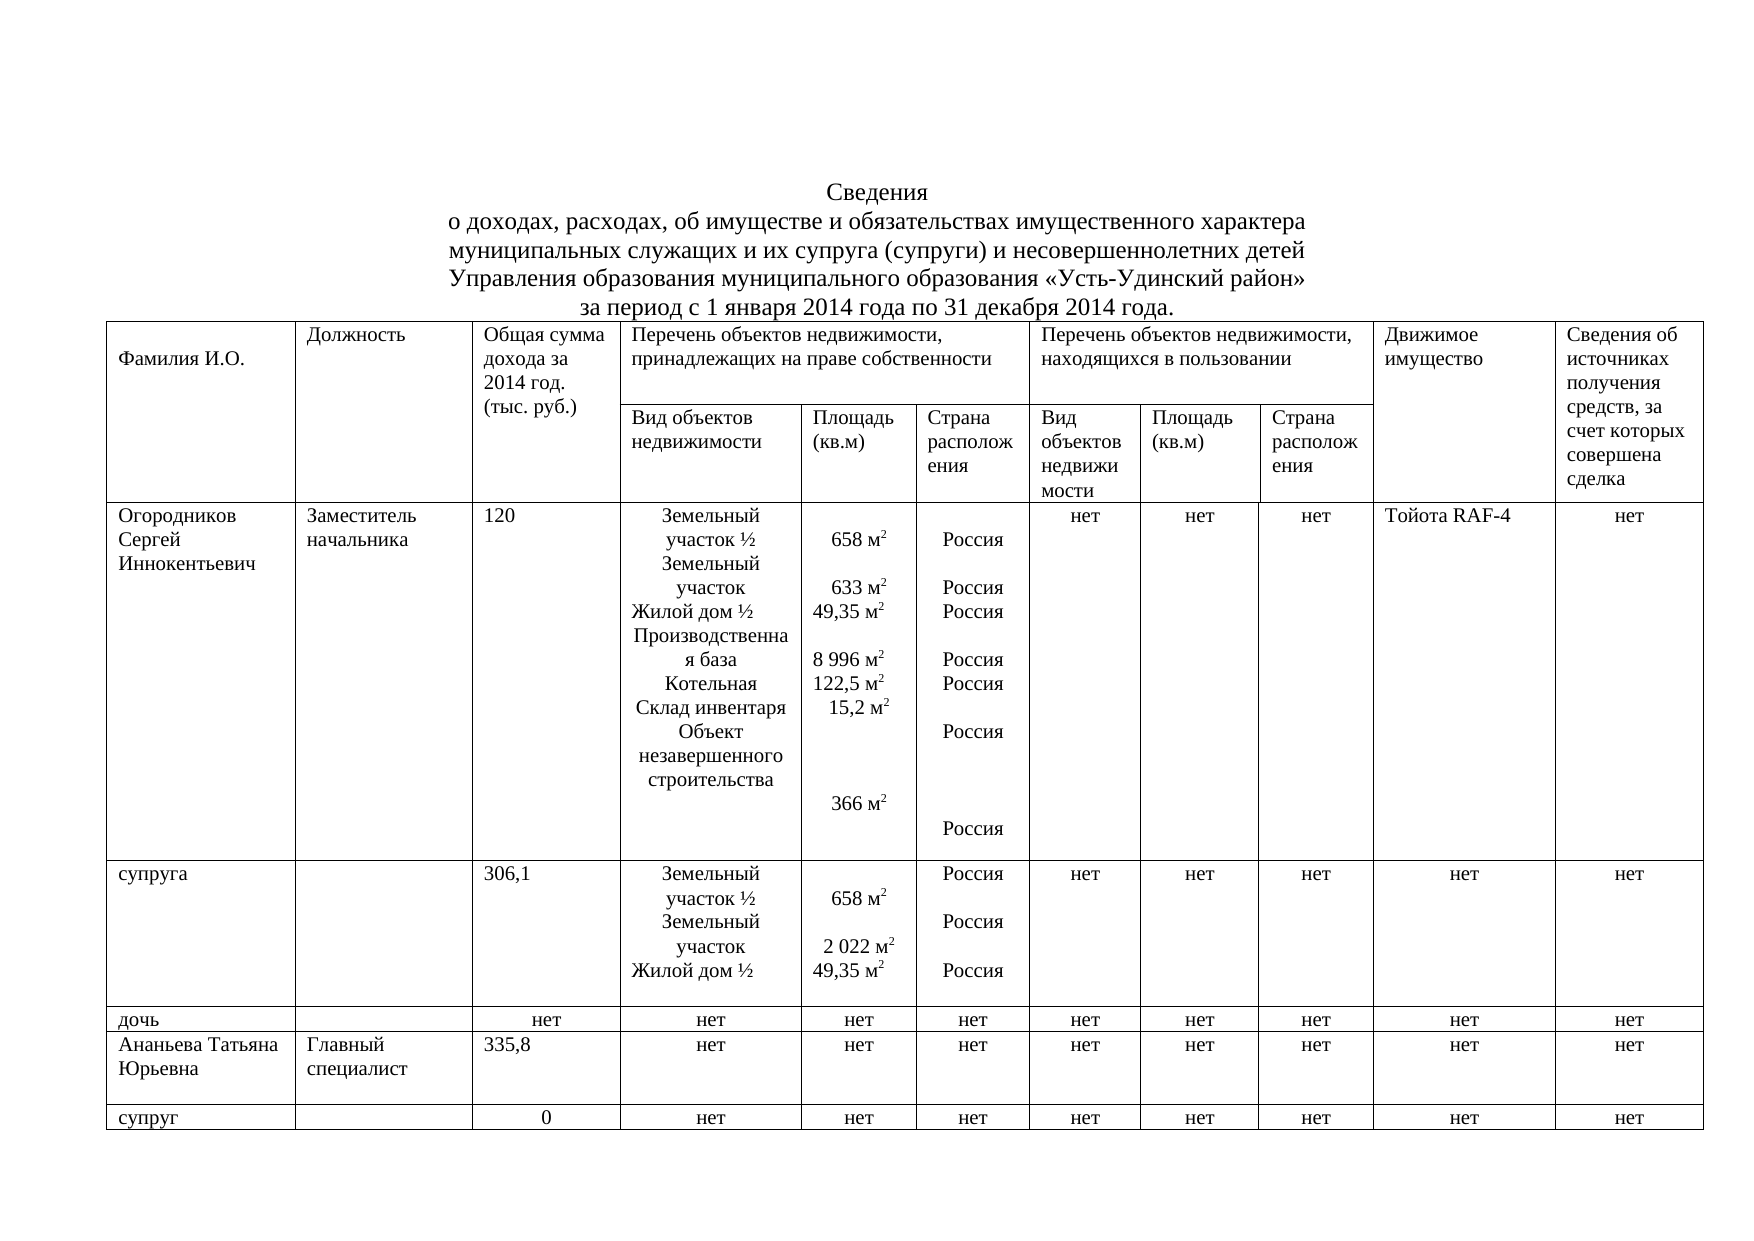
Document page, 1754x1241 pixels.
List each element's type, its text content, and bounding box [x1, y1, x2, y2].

table_cell нет [917, 1007, 1029, 1031]
table_cell нет [1374, 1007, 1555, 1031]
table_header Перечень объектов недвижимости, находящихся в пользовании [1030, 322, 1373, 404]
table_cell Россия Россия Россия [917, 861, 1029, 1006]
table_cell Земельный участок ½ Земельный участок Жилой дом ½ [621, 861, 801, 1006]
table_cell Огородников Сергей Иннокентьевич [107, 503, 295, 860]
table_cell [296, 1105, 472, 1129]
table_cell [296, 1007, 472, 1031]
table_cell 120 [473, 503, 620, 860]
table_cell Заместитель начальника [296, 503, 472, 860]
table_cell нет [1259, 1032, 1373, 1104]
table_cell нет [473, 1007, 620, 1031]
table_cell нет [1374, 861, 1555, 1006]
text о доходах, расходах, об имуществе и обязательствах имущественного характера [118, 206, 1636, 235]
table_cell нет [1141, 503, 1258, 860]
table_cell нет [1556, 861, 1703, 1006]
table_cell нет [1259, 861, 1373, 1006]
table_header Перечень объектов недвижимости, принадлежащих на праве собственности [621, 322, 1029, 404]
table_cell нет [1556, 503, 1703, 860]
table_cell Страна расположения [1261, 405, 1373, 502]
table_cell нет [621, 1007, 801, 1031]
table_cell нет [802, 1007, 916, 1031]
table_cell нет [1259, 1105, 1373, 1129]
table_cell нет [1556, 1007, 1703, 1031]
text муниципальных служащих и их супруга (супруги) и несовершеннолетних детей [118, 235, 1636, 263]
table_cell Вид объектов недвижимости [1030, 405, 1140, 502]
table_cell нет [802, 1105, 916, 1129]
table_cell нет [1141, 861, 1258, 1006]
table_cell нет [1141, 1007, 1258, 1031]
table_header Фамилия И.О. [107, 322, 295, 502]
table_cell Тойота RAF-4 [1374, 503, 1555, 860]
table_cell нет [621, 1105, 801, 1129]
table_cell нет [1556, 1032, 1703, 1104]
table_cell нет [1030, 1032, 1140, 1104]
table_cell нет [1556, 1105, 1703, 1129]
table_cell [296, 861, 472, 1006]
table_cell нет [917, 1032, 1029, 1104]
table_cell 658 м2 2 022 м2 49,35 м2 [802, 861, 916, 1006]
text за период с 1 января 2014 года по 31 декабря 2014 года. [118, 292, 1636, 321]
table_cell 335,8 [473, 1032, 620, 1104]
text Управления образования муниципального образования «Усть-Удинский район» [118, 263, 1636, 292]
table_cell Страна расположения [917, 405, 1029, 502]
table_cell нет [1141, 1032, 1258, 1104]
table_cell нет [1030, 1007, 1140, 1031]
table_cell Главный специалист [296, 1032, 472, 1104]
table_cell нет [1030, 1105, 1140, 1129]
table_header Сведения об источниках получения средств, за счет которых совершена сделка [1556, 322, 1703, 502]
table_cell нет [1259, 1007, 1373, 1031]
table_cell нет [1030, 503, 1140, 860]
table_cell нет [1030, 861, 1140, 1006]
table_header Общая сумма дохода за 2014 год. (тыс. руб.) [473, 322, 620, 502]
table_header Должность [296, 322, 472, 502]
table_cell нет [621, 1032, 801, 1104]
table_header Движимое имущество [1374, 322, 1555, 502]
table_cell нет [1374, 1105, 1555, 1129]
table_cell дочь [107, 1007, 295, 1031]
table_cell 306,1 [473, 861, 620, 1006]
table_cell Ананьева Татьяна Юрьевна [107, 1032, 295, 1104]
text Сведения [118, 177, 1636, 206]
table_cell нет [917, 1105, 1029, 1129]
table_cell Россия Россия Россия Россия Россия Россия Россия [917, 503, 1029, 860]
table_cell Вид объектов недвижимости [621, 405, 801, 502]
table_cell 658 м2 633 м2 49,35 м2 8 996 м2 122,5 м2 15,2 м2 366 м2 [802, 503, 916, 860]
table_cell нет [1141, 1105, 1258, 1129]
table_cell нет [802, 1032, 916, 1104]
table_cell нет [1374, 1032, 1555, 1104]
table_cell Земельный участок ½ Земельный участок Жилой дом ½ Производственная база Котельная Склад инвентаря Объект незавершенного строительства [621, 503, 801, 860]
table_cell супруга [107, 861, 295, 1006]
table_cell супруг [107, 1105, 295, 1129]
table_cell Площадь (кв.м) [1141, 405, 1260, 502]
table_cell 0 [473, 1105, 620, 1129]
table_cell Площадь (кв.м) [802, 405, 916, 502]
table_cell нет [1259, 503, 1373, 860]
